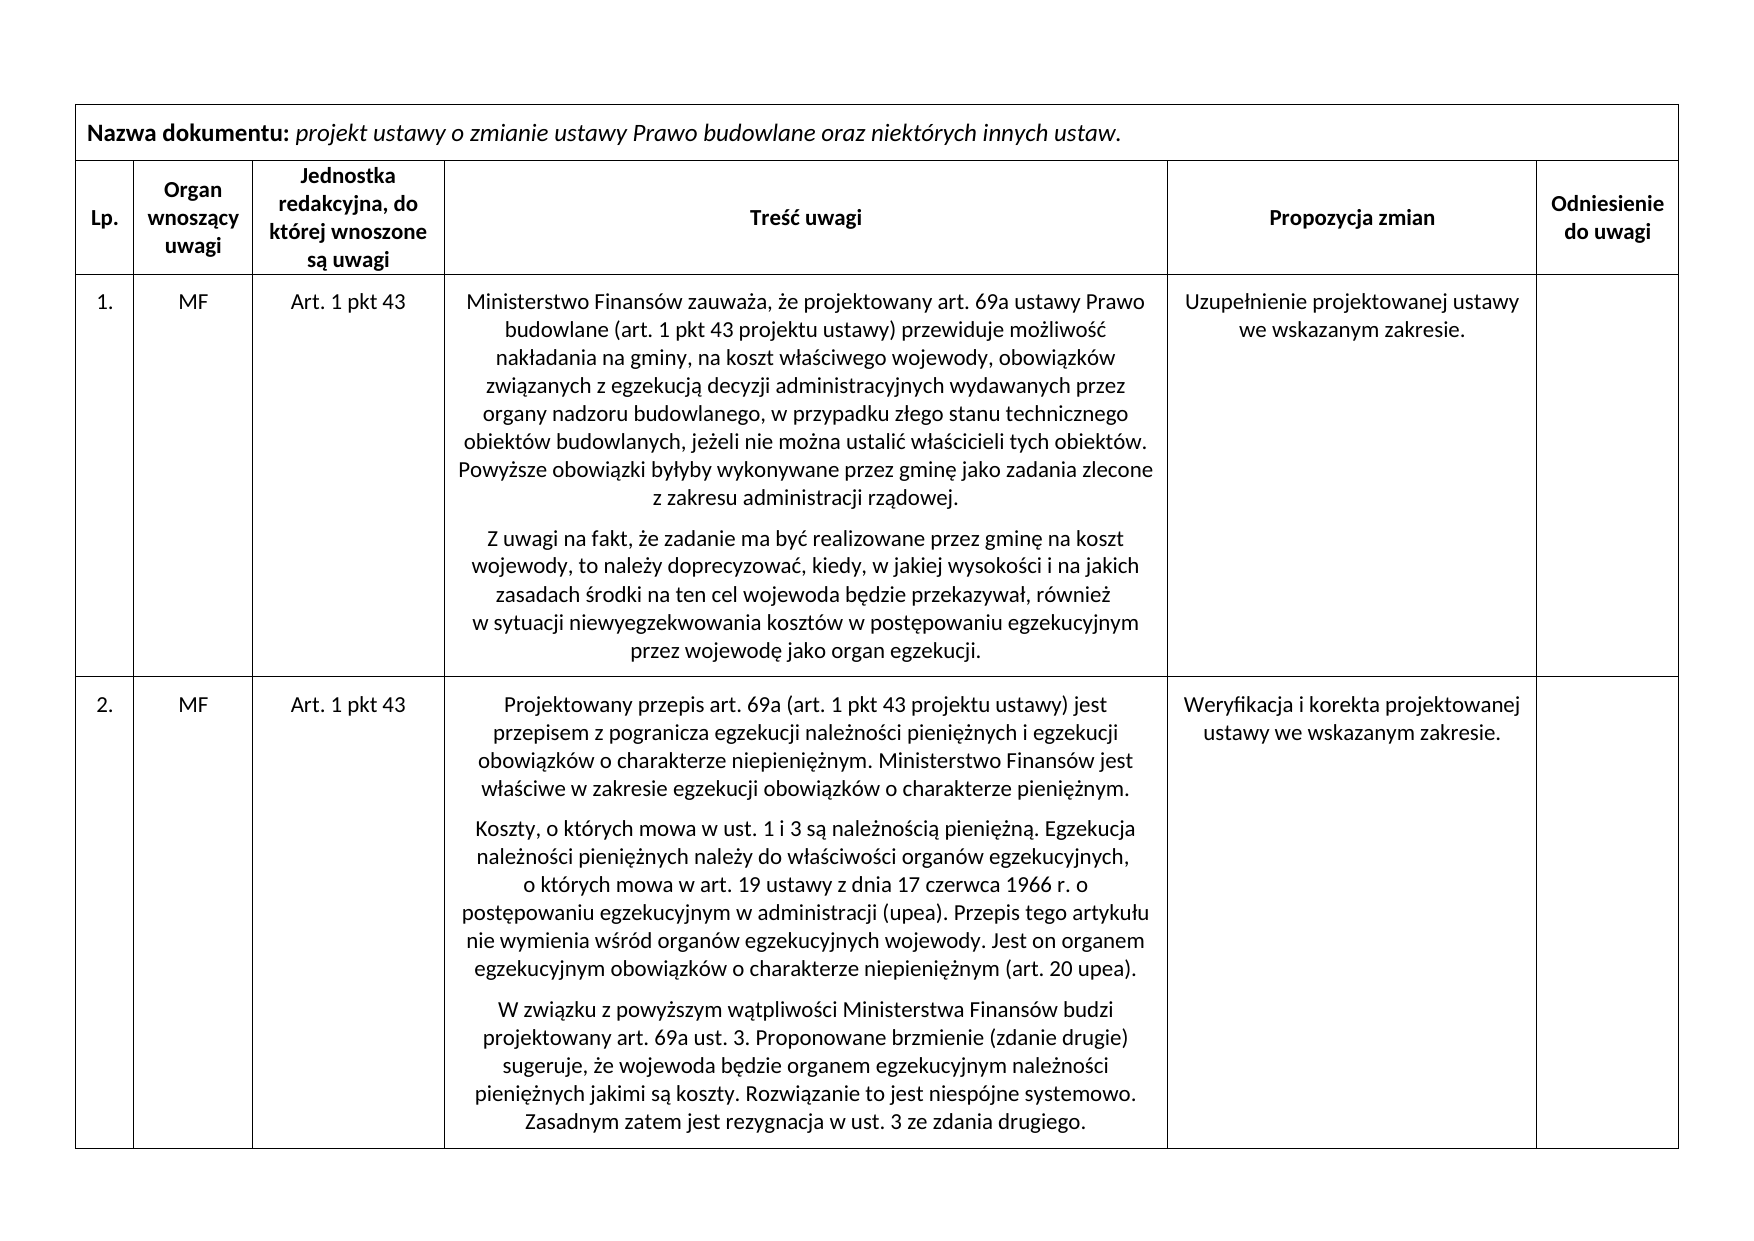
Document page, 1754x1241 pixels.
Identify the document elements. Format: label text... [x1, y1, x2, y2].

table_cell Uzupełnienie projektowanej ustawy we wskazanym zakresie. [1168, 275, 1536, 676]
table_cell 2. [76, 677, 133, 1148]
table_cell Jednostka redakcyjna, do której wnoszone są uwagi [253, 161, 444, 273]
table_cell Organ wnoszący uwagi [134, 161, 252, 273]
table_header Nazwa dokumentu: projekt ustawy o zmianie ustawy Prawo budowlane oraz niektórych innych ustaw. [76, 105, 1678, 160]
table_cell Ministerstwo Finansów zauważa, że projektowany art. 69a ustawy Prawo budowlane (art. 1 pkt 43 projektu ustawy) przewiduje możliwość nakładania na gminy, na koszt właściwego wojewody, obowiązków związanych z egzekucją decyzji administracyjnych wydawanych przez organy nadzoru budowlanego, w przypadku złego stanu technicznego obiektów budowlanych, jeżeli nie można ustalić właścicieli tych obiektów. Powyższe obowiązki byłyby wykonywane przez gminę jako zadania zlecone z zakresu administracji rządowej. Z uwagi na fakt, że zadanie ma być realizowane przez gminę na koszt wojewody, to należy doprecyzować, kiedy, w jakiej wysokości i na jakich zasadach środki na ten cel wojewoda będzie przekazywał, również w sytuacji niewyegzekwowania kosztów w postępowaniu egzekucyjnym przez wojewodę jako organ egzekucji. [445, 275, 1167, 676]
table_cell Propozycja zmian [1168, 161, 1536, 273]
table_cell Art. 1 pkt 43 [253, 677, 444, 1148]
table_cell [1537, 677, 1678, 1148]
table_cell MF [134, 275, 252, 676]
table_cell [445, 677, 1167, 1148]
table_cell 1. [76, 275, 133, 676]
table_cell Art. 1 pkt 43 [253, 275, 444, 676]
table_cell MF [134, 677, 252, 1148]
table_cell Treść uwagi [445, 161, 1167, 273]
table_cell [1168, 677, 1536, 1148]
table_cell Lp. [76, 161, 133, 273]
table_cell [1537, 275, 1678, 676]
table_cell Odniesienie do uwagi [1537, 161, 1678, 273]
